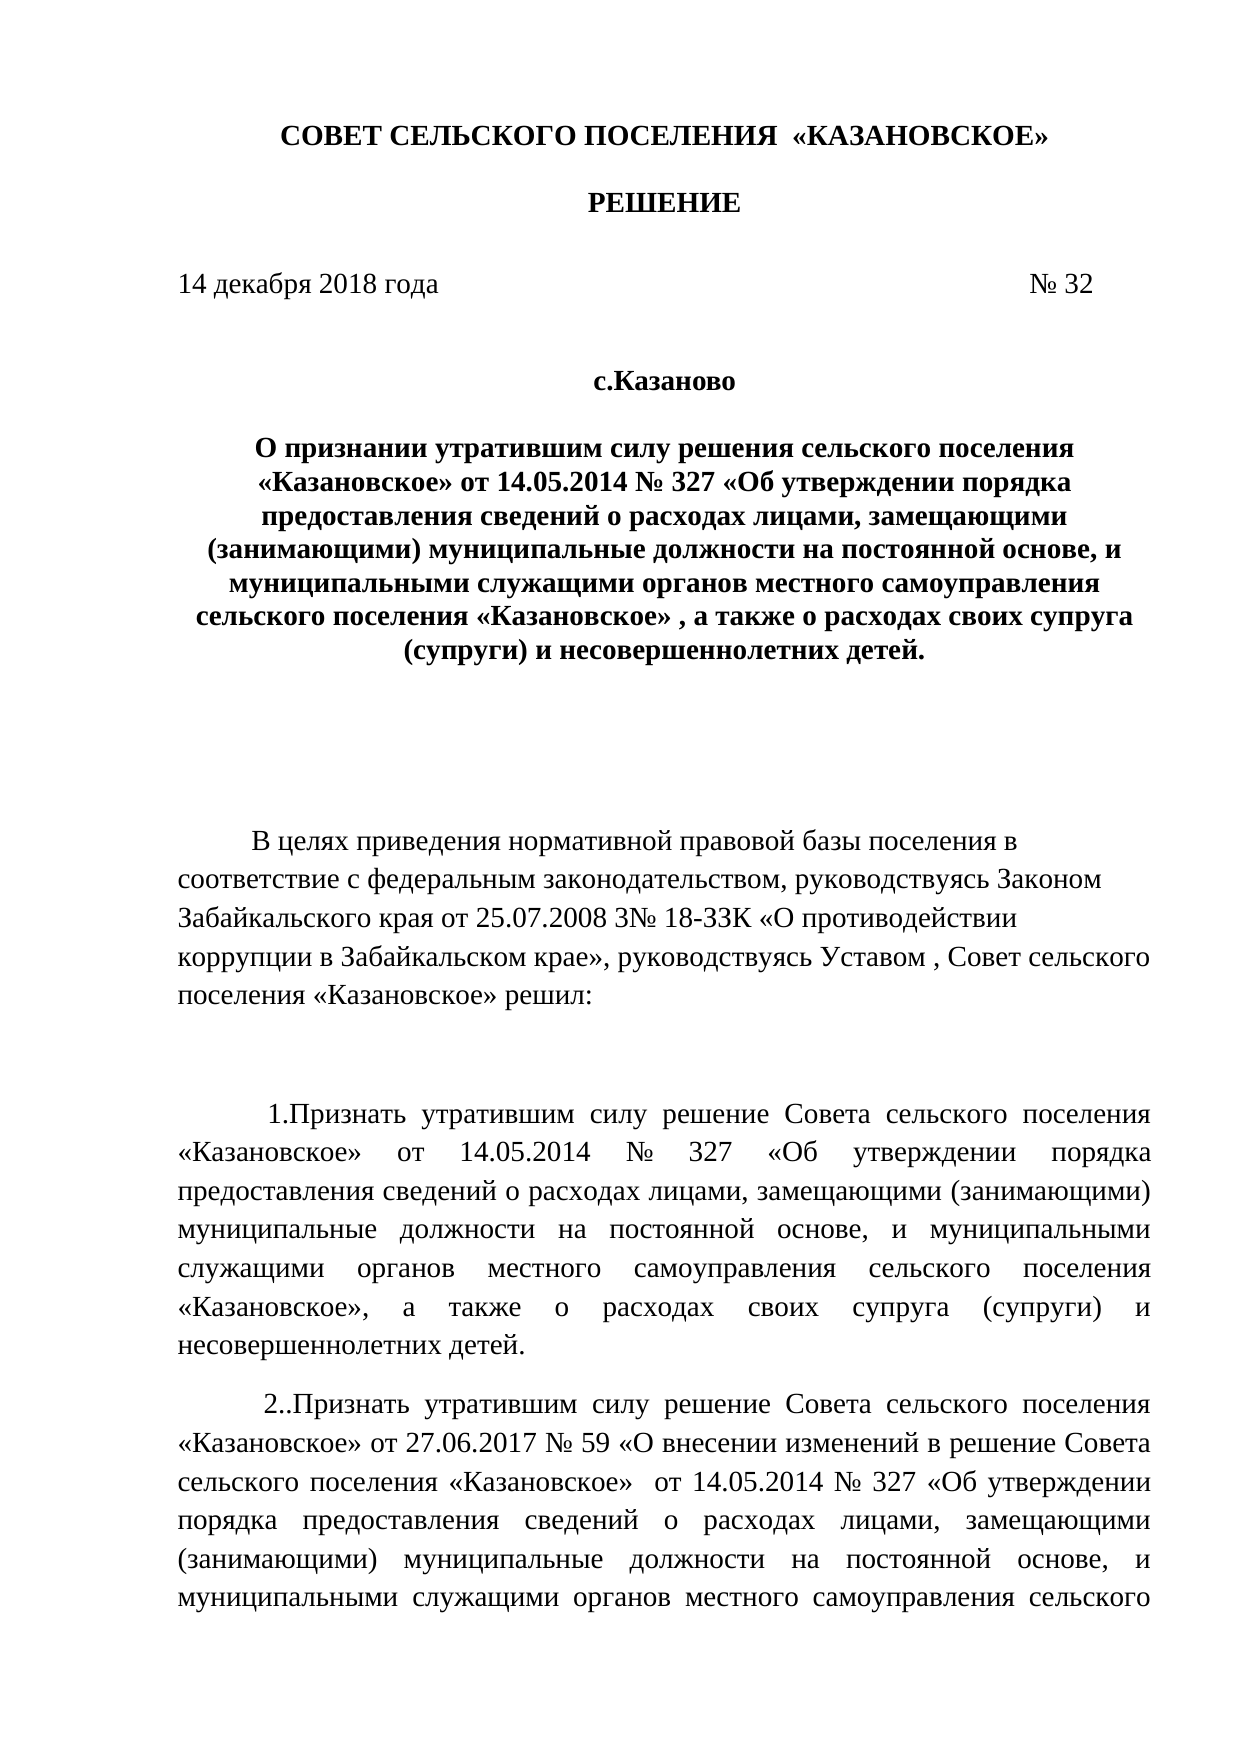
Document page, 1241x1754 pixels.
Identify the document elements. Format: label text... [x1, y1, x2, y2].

text с.Казаново [177, 363, 1152, 396]
text О признании утратившим силу решения сельского поселения «Казановское» от 14.05.2014 № 327 «Об утверждении порядка предоставления сведений о расходах лицами, замещающими (занимающими) муниципальные должности на постоянной основе, и муниципальными служащими органов местного самоуправления сельского поселения «Казановское» , а также о расходах своих супруга (супруги) и несовершеннолетних детей. [177, 431, 1152, 665]
text В целях приведения нормативной правовой базы поселения в соответствие с федеральным законодательством, руководствуясь Законом Забайкальского края от 25.07.2008 3№ 18-ЗЗК «О противодействии коррупции в Забайкальском крае», руководствуясь Уставом , Совет сельского поселения «Казановское» решил: [177, 823, 1152, 1011]
title 14 декабря 2018 года № 32 [177, 267, 1152, 300]
title РЕШЕНИЕ [177, 185, 1152, 219]
text 1.Признать утратившим силу решение Совета сельского поселения «Казановское» от 14.05.2014 № 327 «Об утверждении порядка предоставления сведений о расходах лицами, замещающими (занимающими) муниципальные должности на постоянной основе, и муниципальными служащими органов местного самоуправления сельского поселения «Казановское», а также о расходах своих супруга (супруги) и несовершеннолетних детей. [177, 1096, 1152, 1361]
title СОВЕТ СЕЛЬСКОГО ПОСЕЛЕНИЯ «КАЗАНОВСКОЕ» [177, 118, 1152, 152]
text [177, 1387, 1152, 1613]
